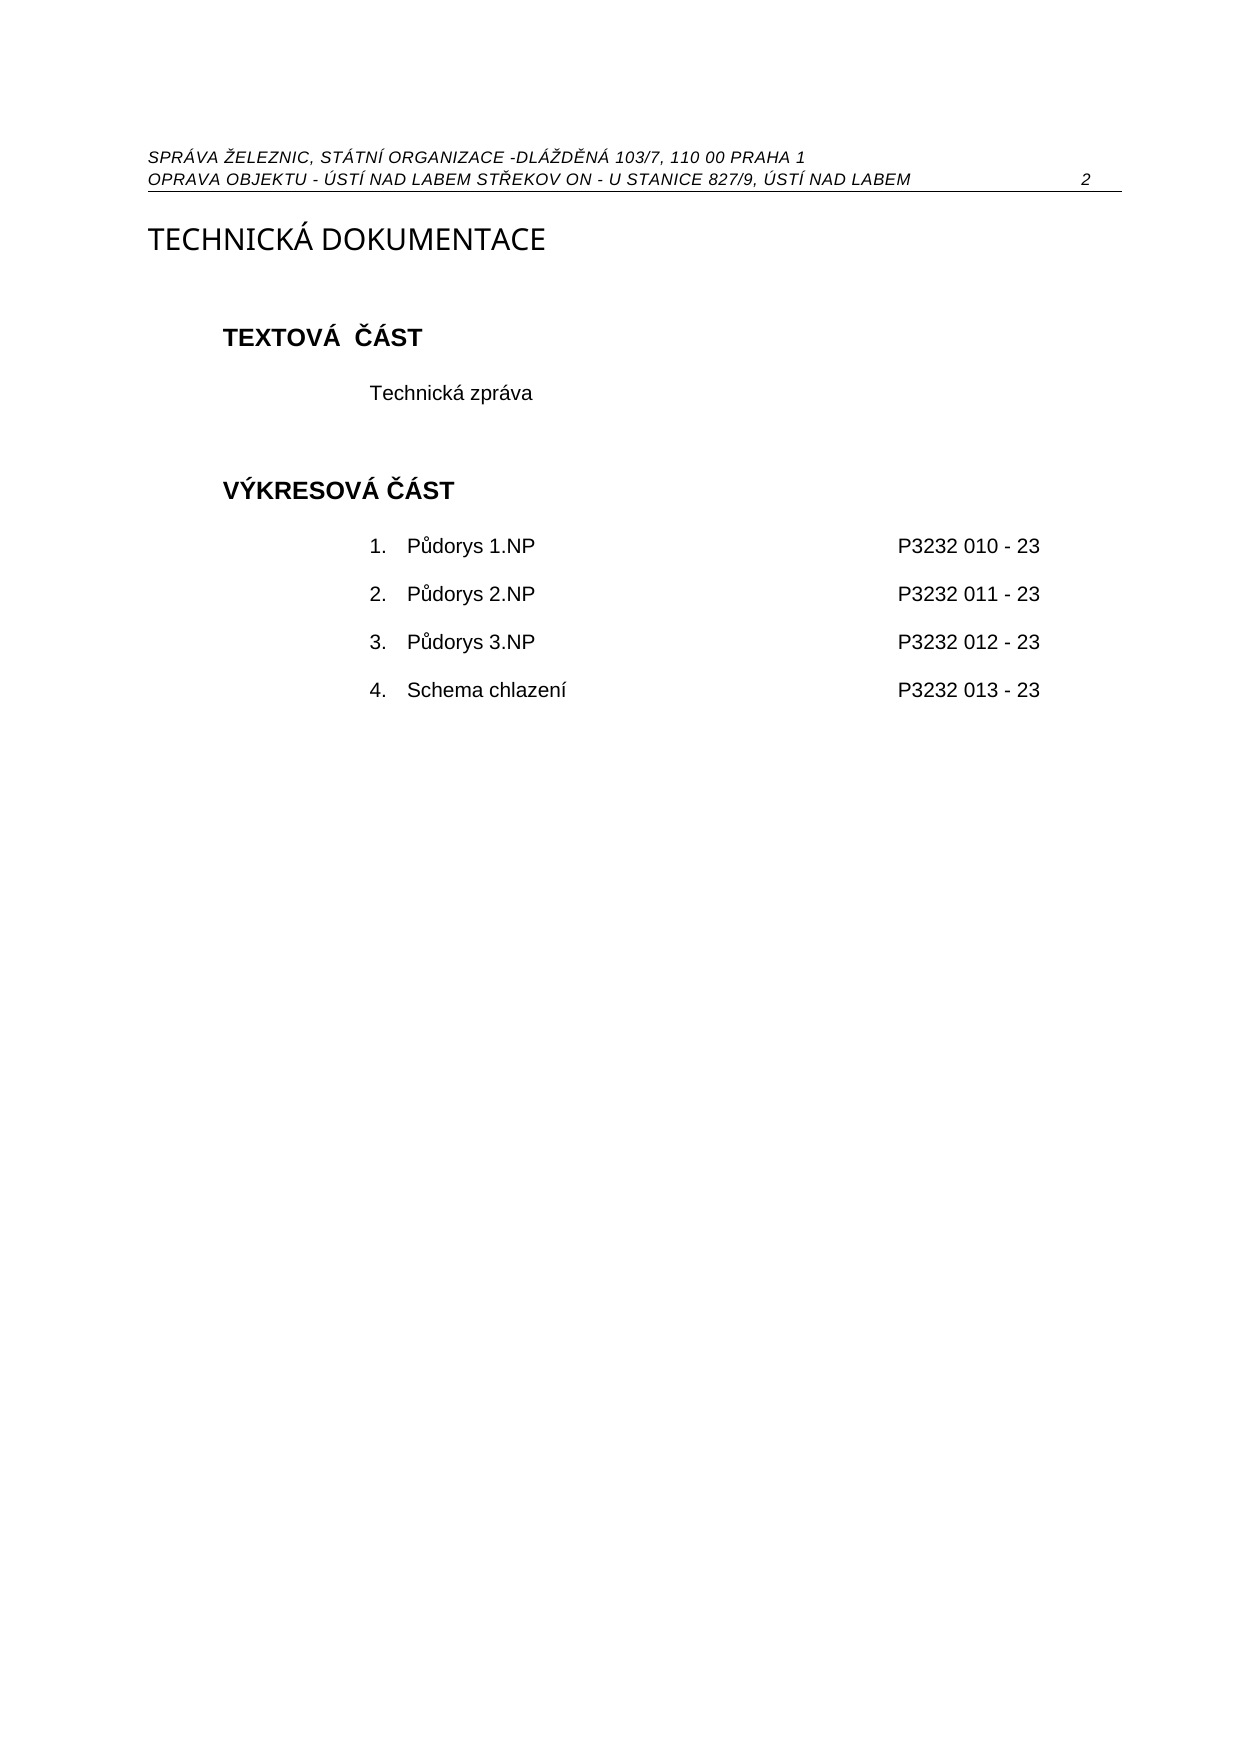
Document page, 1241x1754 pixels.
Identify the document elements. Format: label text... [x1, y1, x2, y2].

text Technická zpráva [369, 380, 1122, 404]
list Půdorys 2.NP P3232 011 - 23 [369, 582, 1122, 606]
text VÝKRESOVÁ ČÁST [148, 476, 1122, 505]
text TEXTOVÁ ČÁST [148, 323, 1122, 352]
list Půdorys 3.NP P3232 012 - 23 [369, 629, 1122, 653]
list Schema chlazení P3232 013 - 23 [369, 677, 1122, 701]
list Půdorys 1.NP P3232 010 - 23 [369, 534, 1122, 558]
text TECHNICKÁ DOKUMENTACE [148, 218, 1122, 259]
